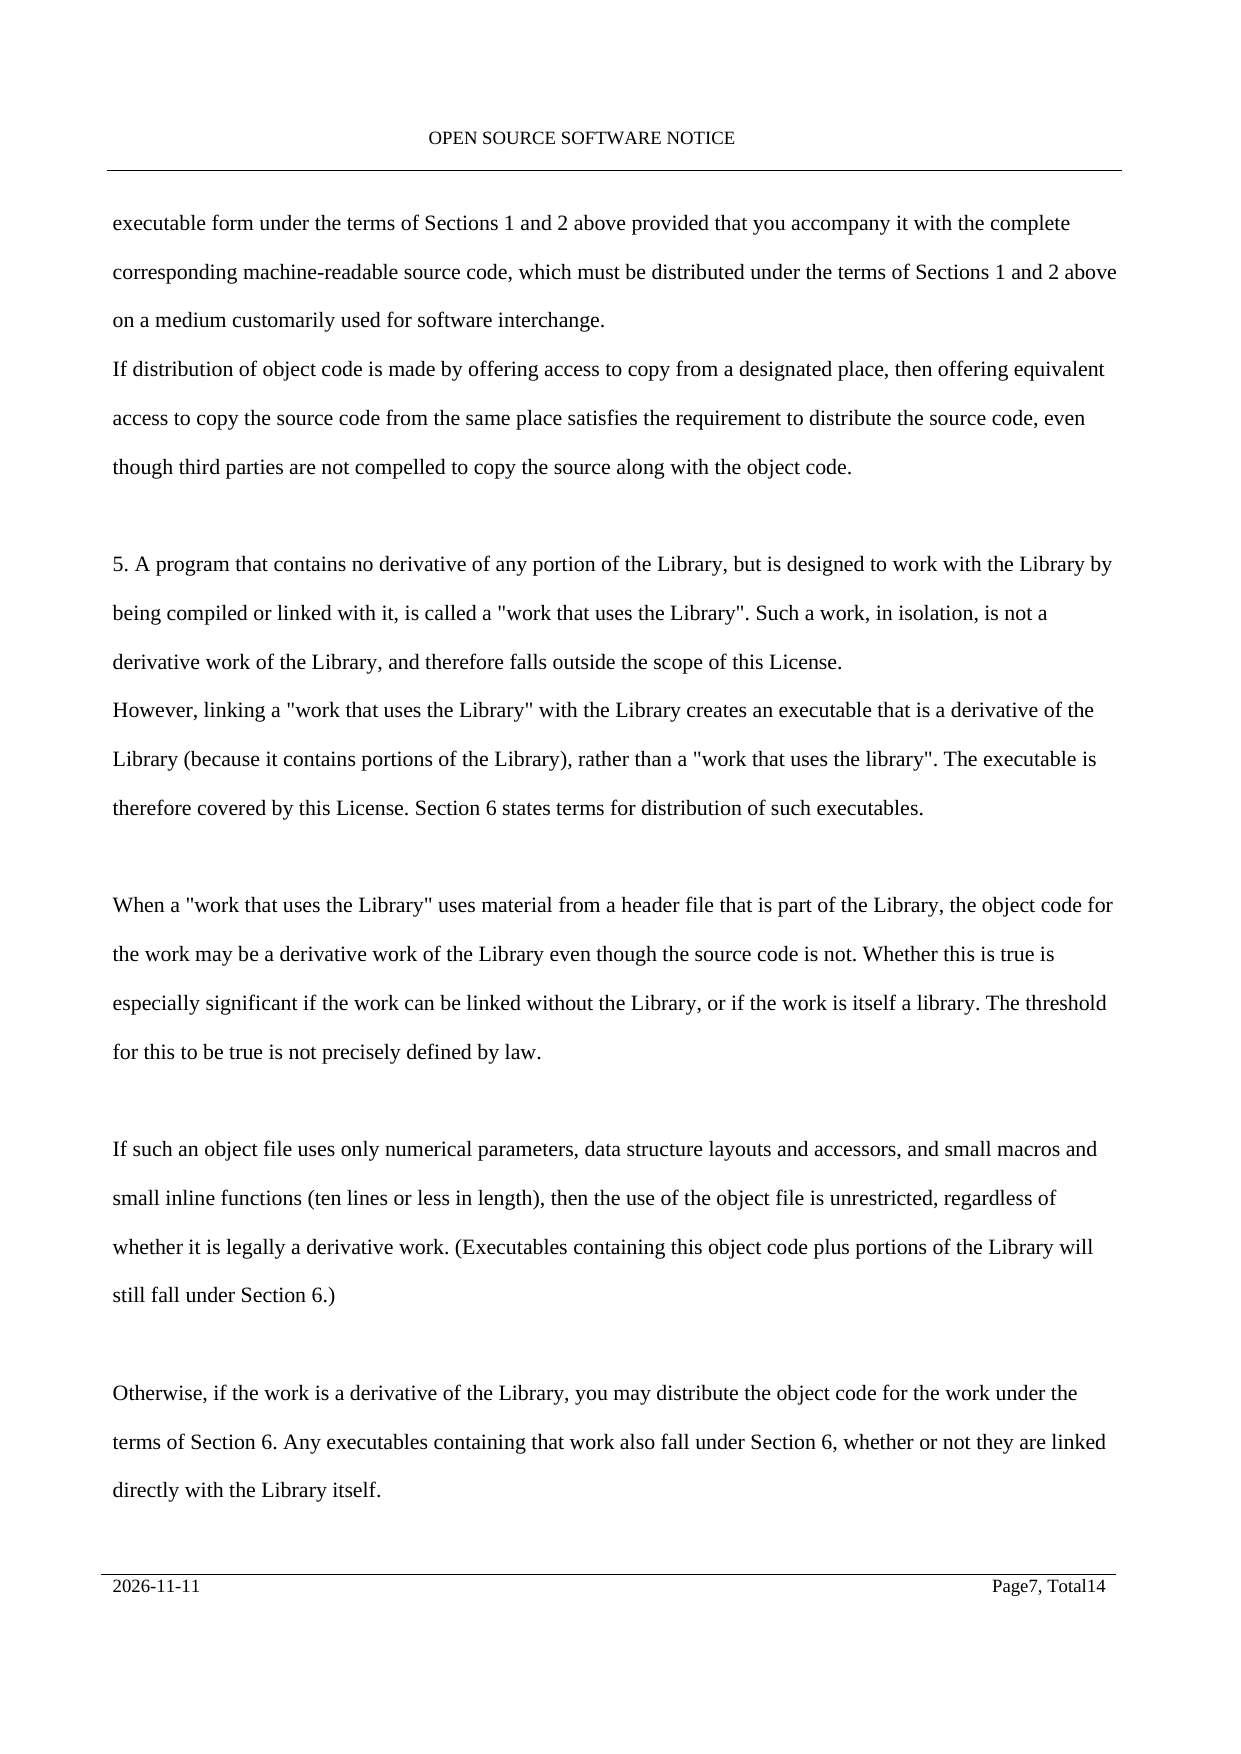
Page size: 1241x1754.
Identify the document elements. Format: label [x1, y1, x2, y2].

text [112, 206, 1128, 1506]
